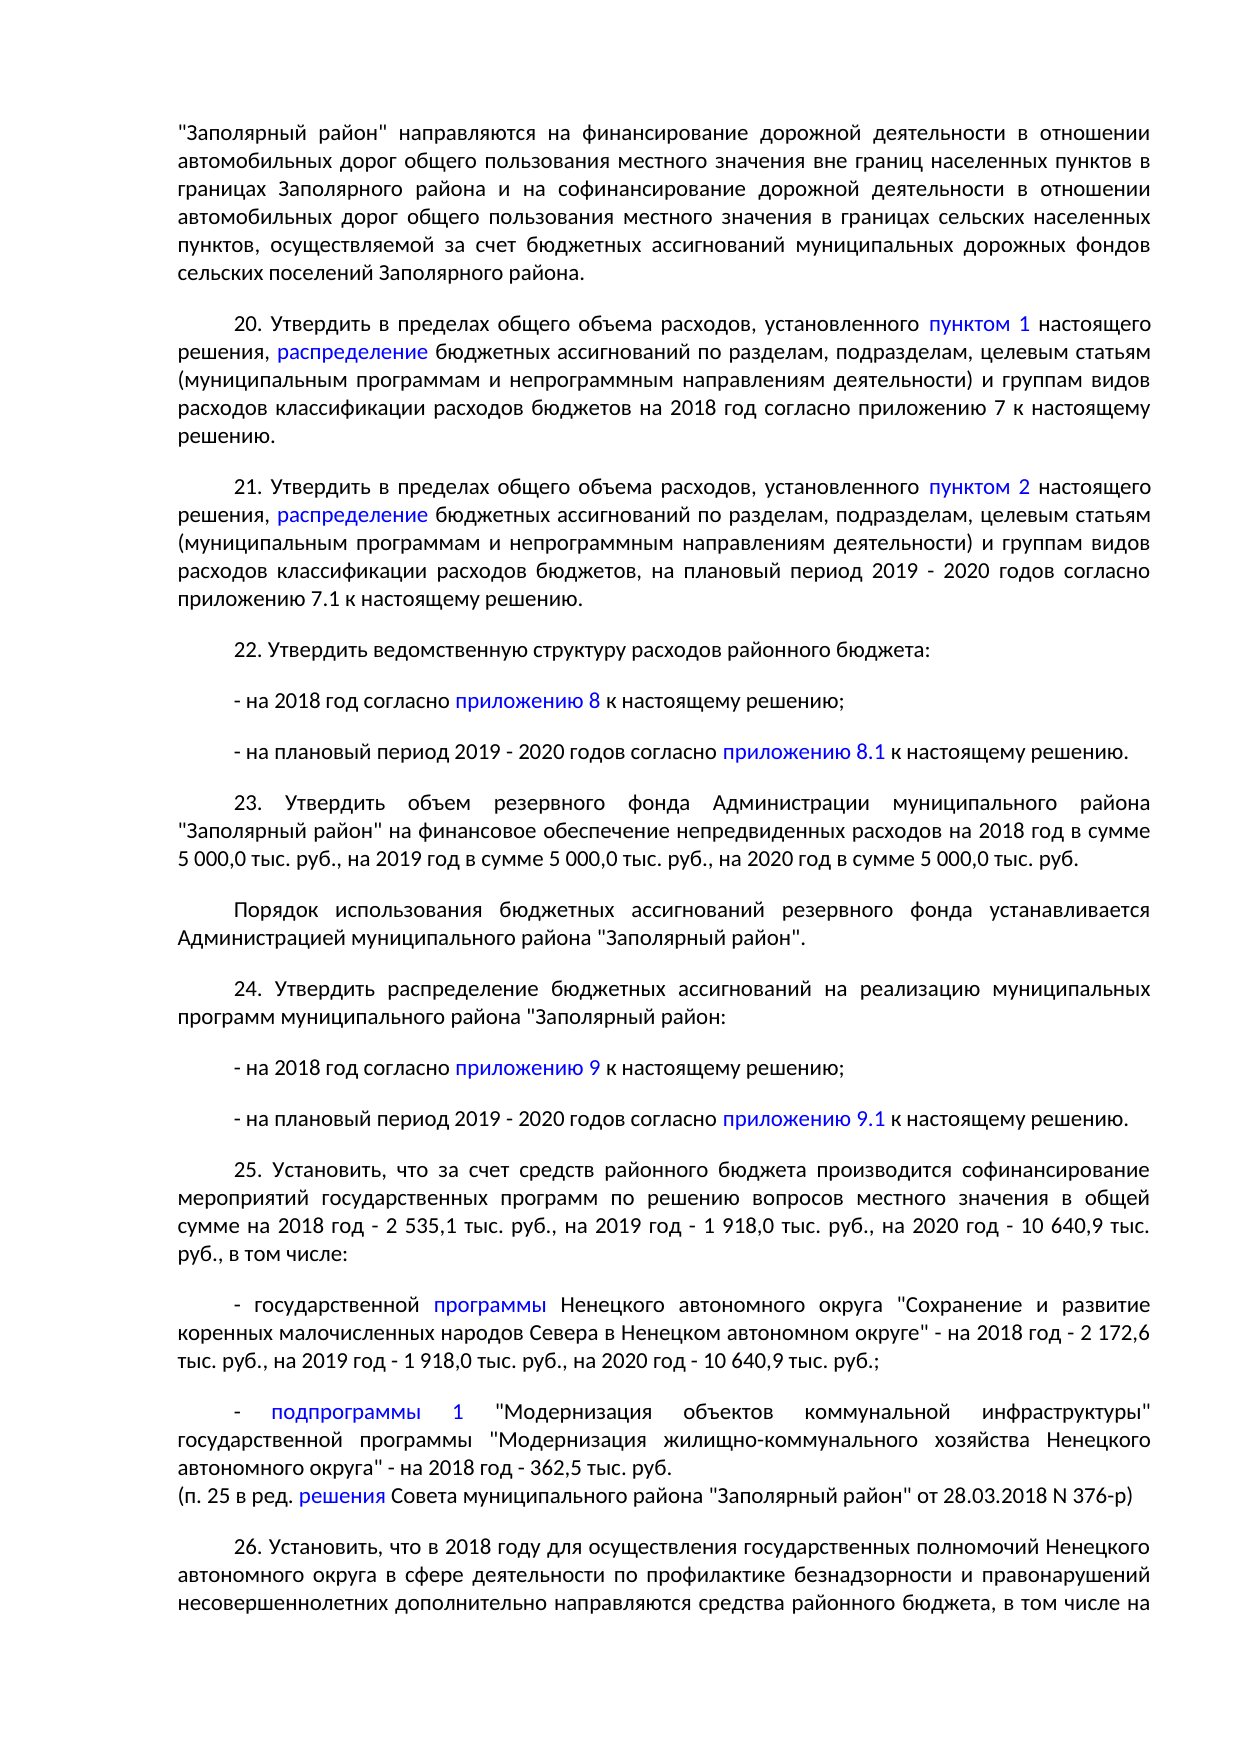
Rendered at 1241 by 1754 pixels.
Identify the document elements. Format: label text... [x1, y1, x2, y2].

text 24. Утвердить распределение бюджетных ассигнований на реализацию муниципальных программ муниципального района "Заполярный район: [177, 974, 1152, 1030]
text 21. Утвердить в пределах общего объема расходов, установленного пунктом 2 настоящего решения, распределение бюджетных ассигнований по разделам, подразделам, целевым статьям (муниципальным программам и непрограммным направлениям деятельности) и группам видов расходов классификации расходов бюджетов, на плановый период 2019 - 2020 годов согласно приложению 7.1 к настоящему решению. [177, 472, 1152, 612]
text 25. Установить, что за счет средств районного бюджета производится софинансирование мероприятий государственных программ по решению вопросов местного значения в общей сумме на 2018 год - 2 535,1 тыс. руб., на 2019 год - 1 918,0 тыс. руб., на 2020 год - 10 640,9 тыс. руб., в том числе: [177, 1155, 1152, 1267]
text - на 2018 год согласно приложению 8 к настоящему решению; [177, 686, 1152, 714]
text 20. Утвердить в пределах общего объема расходов, установленного пунктом 1 настоящего решения, распределение бюджетных ассигнований по разделам, подразделам, целевым статьям (муниципальным программам и непрограммным направлениям деятельности) и группам видов расходов классификации расходов бюджетов на 2018 год согласно приложению 7 к настоящему решению. [177, 309, 1152, 449]
text - на плановый период 2019 - 2020 годов согласно приложению 8.1 к настоящему решению. [177, 737, 1152, 765]
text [177, 118, 1152, 286]
text 23. Утвердить объем резервного фонда Администрации муниципального района "Заполярный район" на финансовое обеспечение непредвиденных расходов на 2018 год в сумме 5 000,0 тыс. руб., на 2019 год в сумме 5 000,0 тыс. руб., на 2020 год в сумме 5 000,0 тыс. руб. [177, 788, 1152, 872]
text (п. 25 в ред. решения Совета муниципального района "Заполярный район" от 28.03.2018 N 376-р) [177, 1481, 1152, 1509]
text - государственной программы Ненецкого автономного округа "Сохранение и развитие коренных малочисленных народов Севера в Ненецком автономном округе" - на 2018 год - 2 172,6 тыс. руб., на 2019 год - 1 918,0 тыс. руб., на 2020 год - 10 640,9 тыс. руб.; [177, 1290, 1152, 1374]
text - на плановый период 2019 - 2020 годов согласно приложению 9.1 к настоящему решению. [177, 1104, 1152, 1132]
text - подпрограммы 1 "Модернизация объектов коммунальной инфраструктуры" государственной программы "Модернизация жилищно-коммунального хозяйства Ненецкого автономного округа" - на 2018 год - 362,5 тыс. руб. [177, 1397, 1152, 1481]
text 22. Утвердить ведомственную структуру расходов районного бюджета: [177, 635, 1152, 663]
text - на 2018 год согласно приложению 9 к настоящему решению; [177, 1053, 1152, 1081]
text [177, 1532, 1152, 1616]
text Порядок использования бюджетных ассигнований резервного фонда устанавливается Администрацией муниципального района "Заполярный район". [177, 895, 1152, 951]
